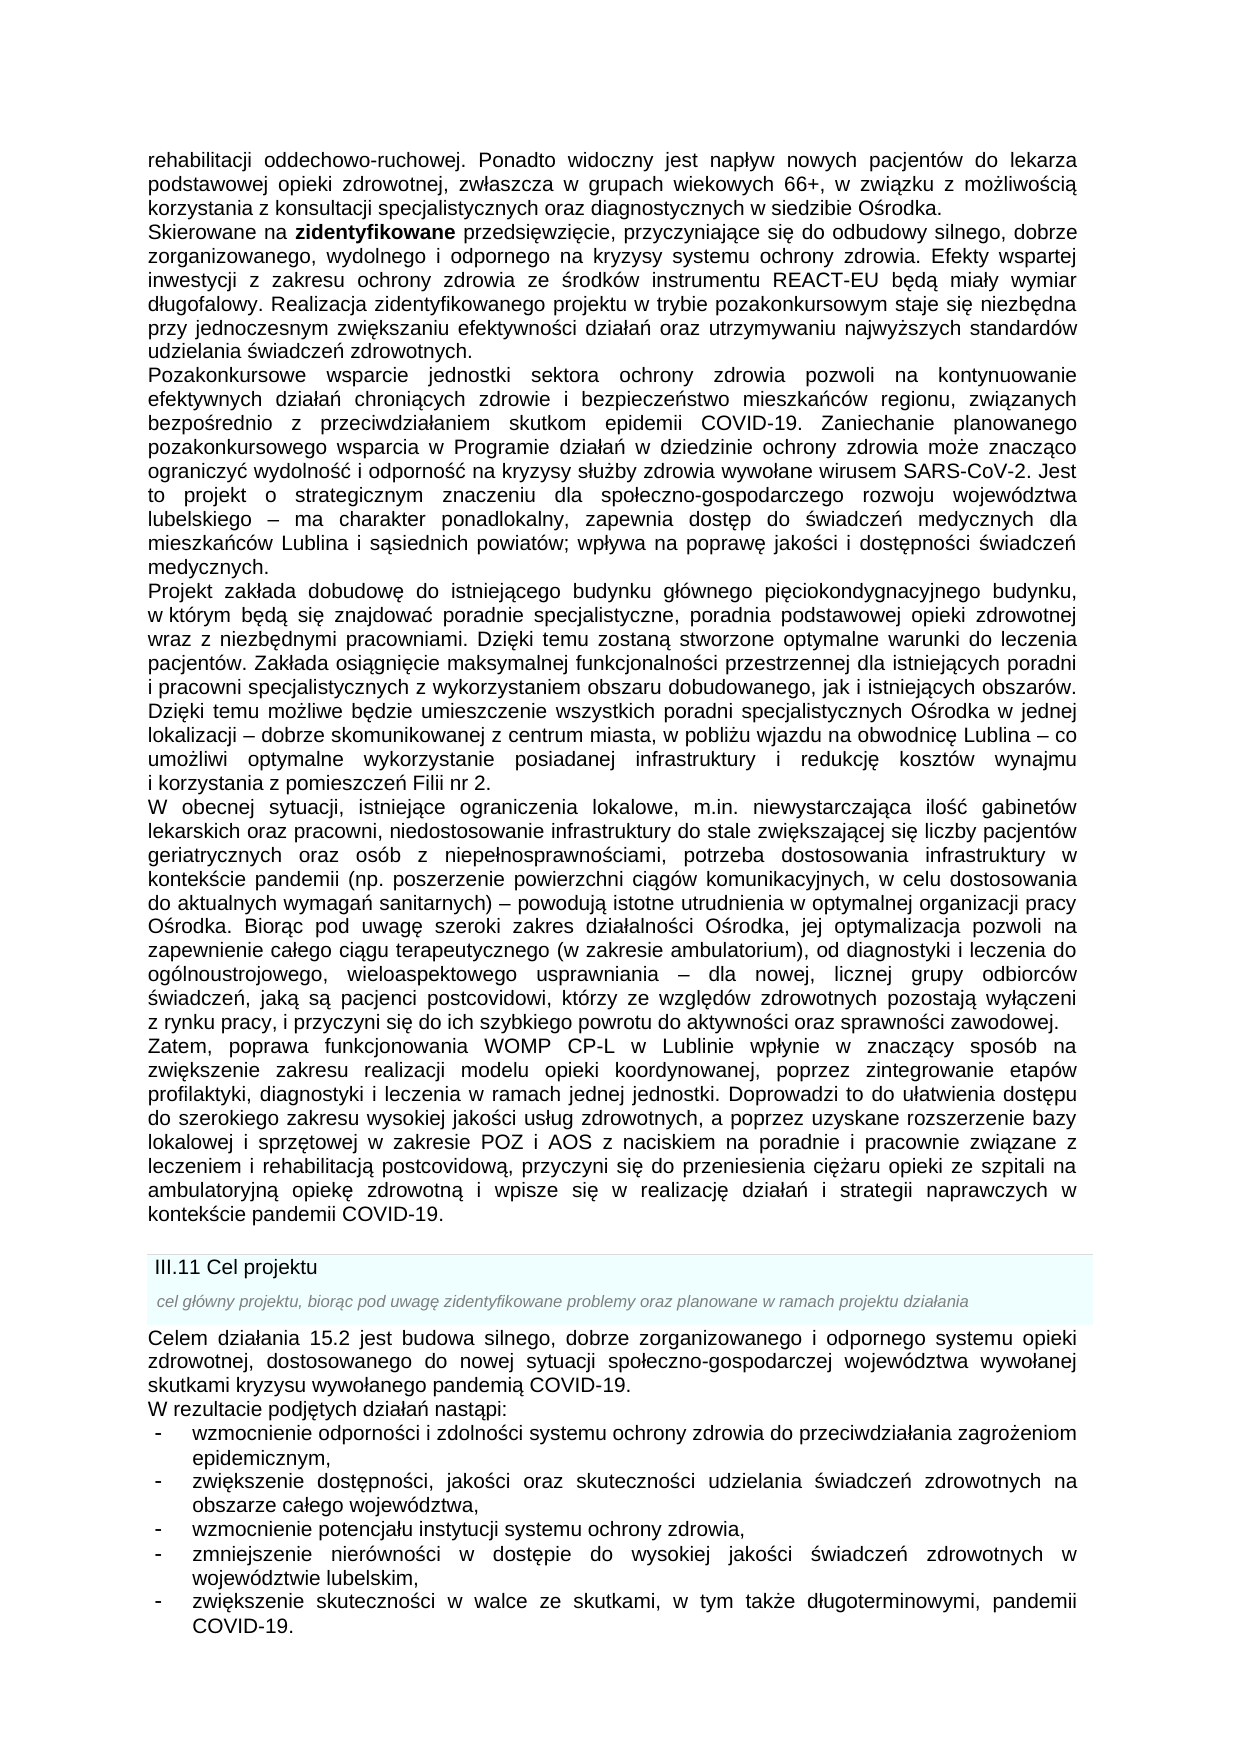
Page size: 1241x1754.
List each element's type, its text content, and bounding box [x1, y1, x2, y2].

text W obecnej sytuacji, istniejące ograniczenia lokalowe, m.in. niewystarczająca ilość gabinetów lekarskich oraz pracowni, niedostosowanie infrastruktury do stale zwiększającej się liczby pacjentów geriatrycznych oraz osób z niepełnosprawnościami, potrzeba dostosowania infrastruktury w kontekście pandemii (np. poszerzenie powierzchni ciągów komunikacyjnych, w celu dostosowania do aktualnych wymagań sanitarnych) – powodują istotne utrudnienia w optymalnej organizacji pracy Ośrodka. Biorąc pod uwagę szeroki zakres działalności Ośrodka, jej optymalizacja pozwoli na zapewnienie całego ciągu terapeutycznego (w zakresie ambulatorium), od diagnostyki i leczenia do ogólnoustrojowego, wieloaspektowego usprawniania – dla nowej, licznej grupy odbiorców świadczeń, jaką są pacjenci postcovidowi, którzy ze względów zdrowotnych pozostają wyłączeni z rynku pracy, i przyczyni się do ich szybkiego powrotu do aktywności oraz sprawności zawodowej. [148, 794, 1078, 1034]
list wzmocnienie odporności i zdolności systemu ochrony zdrowia do przeciwdziałania zagrożeniom epidemicznym, [154, 1421, 1078, 1469]
text Projekt zakłada dobudowę do istniejącego budynku głównego pięciokondygnacyjnego budynku, w którym będą się znajdować poradnie specjalistyczne, poradnia podstawowej opieki zdrowotnej wraz z niezbędnymi pracowniami. Dzięki temu zostaną stworzone optymalne warunki do leczenia pacjentów. Zakłada osiągnięcie maksymalnej funkcjonalności przestrzennej dla istniejących poradni i pracowni specjalistycznych z wykorzystaniem obszaru dobudowanego, jak i istniejących obszarów. Dzięki temu możliwe będzie umieszczenie wszystkich poradni specjalistycznych Ośrodka w jednej lokalizacji – dobrze skomunikowanej z centrum miasta, w pobliżu wjazdu na obwodnicę Lublina – co umożliwi optymalne wykorzystanie posiadanej infrastruktury i redukcję kosztów wynajmu i korzystania z pomieszczeń Filii nr 2. [148, 579, 1078, 794]
text W rezultacie podjętych działań nastąpi: [148, 1397, 1078, 1421]
text Skierowane na zidentyfikowane przedsięwzięcie, przyczyniające się do odbudowy silnego, dobrze zorganizowanego, wydolnego i odpornego na kryzysy systemu ochrony zdrowia. Efekty wspartej inwestycji z zakresu ochrony zdrowia ze środków instrumentu REACT-EU będą miały wymiar długofalowy. Realizacja zidentyfikowanego projektu w trybie pozakonkursowym staje się niezbędna przy jednoczesnym zwiększaniu efektywności działań oraz utrzymywaniu najwyższych standardów udzielania świadczeń zdrowotnych. [148, 219, 1078, 363]
text Zatem, poprawa funkcjonowania WOMP CP-L w Lublinie wpłynie w znaczący sposób na zwiększenie zakresu realizacji modelu opieki koordynowanej, poprzez zintegrowanie etapów profilaktyki, diagnostyki i leczenia w ramach jednej jednostki. Doprowadzi to do ułatwienia dostępu do szerokiego zakresu wysokiej jakości usług zdrowotnych, a poprzez uzyskane rozszerzenie bazy lokalowej i sprzętowej w zakresie POZ i AOS z naciskiem na poradnie i pracownie związane z leczeniem i rehabilitacją postcovidową, przyczyni się do przeniesienia ciężaru opieki ze szpitali na ambulatoryjną opiekę zdrowotną i wpisze się w realizację działań i strategii naprawczych w kontekście pandemii COVID-19. [148, 1034, 1078, 1226]
list zwiększenie dostępności, jakości oraz skuteczności udzielania świadczeń zdrowotnych na obszarze całego województwa, [154, 1469, 1078, 1517]
list zwiększenie skuteczności w walce ze skutkami, w tym także długoterminowymi, pandemii COVID-19. [154, 1589, 1078, 1637]
table_header III.11 Cel projektu cel główny projektu, biorąc pod uwagę zidentyfikowane problemy oraz planowane w ramach projektu działania [147, 1255, 1093, 1325]
list wzmocnienie potencjału instytucji systemu ochrony zdrowia, [154, 1517, 1078, 1541]
list zmniejszenie nierówności w dostępie do wysokiej jakości świadczeń zdrowotnych w województwie lubelskim, [154, 1541, 1078, 1589]
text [148, 148, 1078, 219]
text Pozakonkursowe wsparcie jednostki sektora ochrony zdrowia pozwoli na kontynuowanie efektywnych działań chroniących zdrowie i bezpieczeństwo mieszkańców regionu, związanych bezpośrednio z przeciwdziałaniem skutkom epidemii COVID-19. Zaniechanie planowanego pozakonkursowego wsparcia w Programie działań w dziedzinie ochrony zdrowia może znacząco ograniczyć wydolność i odporność na kryzysy służby zdrowia wywołane wirusem SARS-CoV-2. Jest to projekt o strategicznym znaczeniu dla społeczno-gospodarczego rozwoju województwa lubelskiego – ma charakter ponadlokalny, zapewnia dostęp do świadczeń medycznych dla mieszkańców Lublina i sąsiednich powiatów; wpływa na poprawę jakości i dostępności świadczeń medycznych. [148, 363, 1078, 579]
text Celem działania 15.2 jest budowa silnego, dobrze zorganizowanego i odpornego systemu opieki zdrowotnej, dostosowanego do nowej sytuacji społeczno-gospodarczej województwa wywołanej skutkami kryzysu wywołanego pandemią COVID-19. [148, 1325, 1078, 1397]
